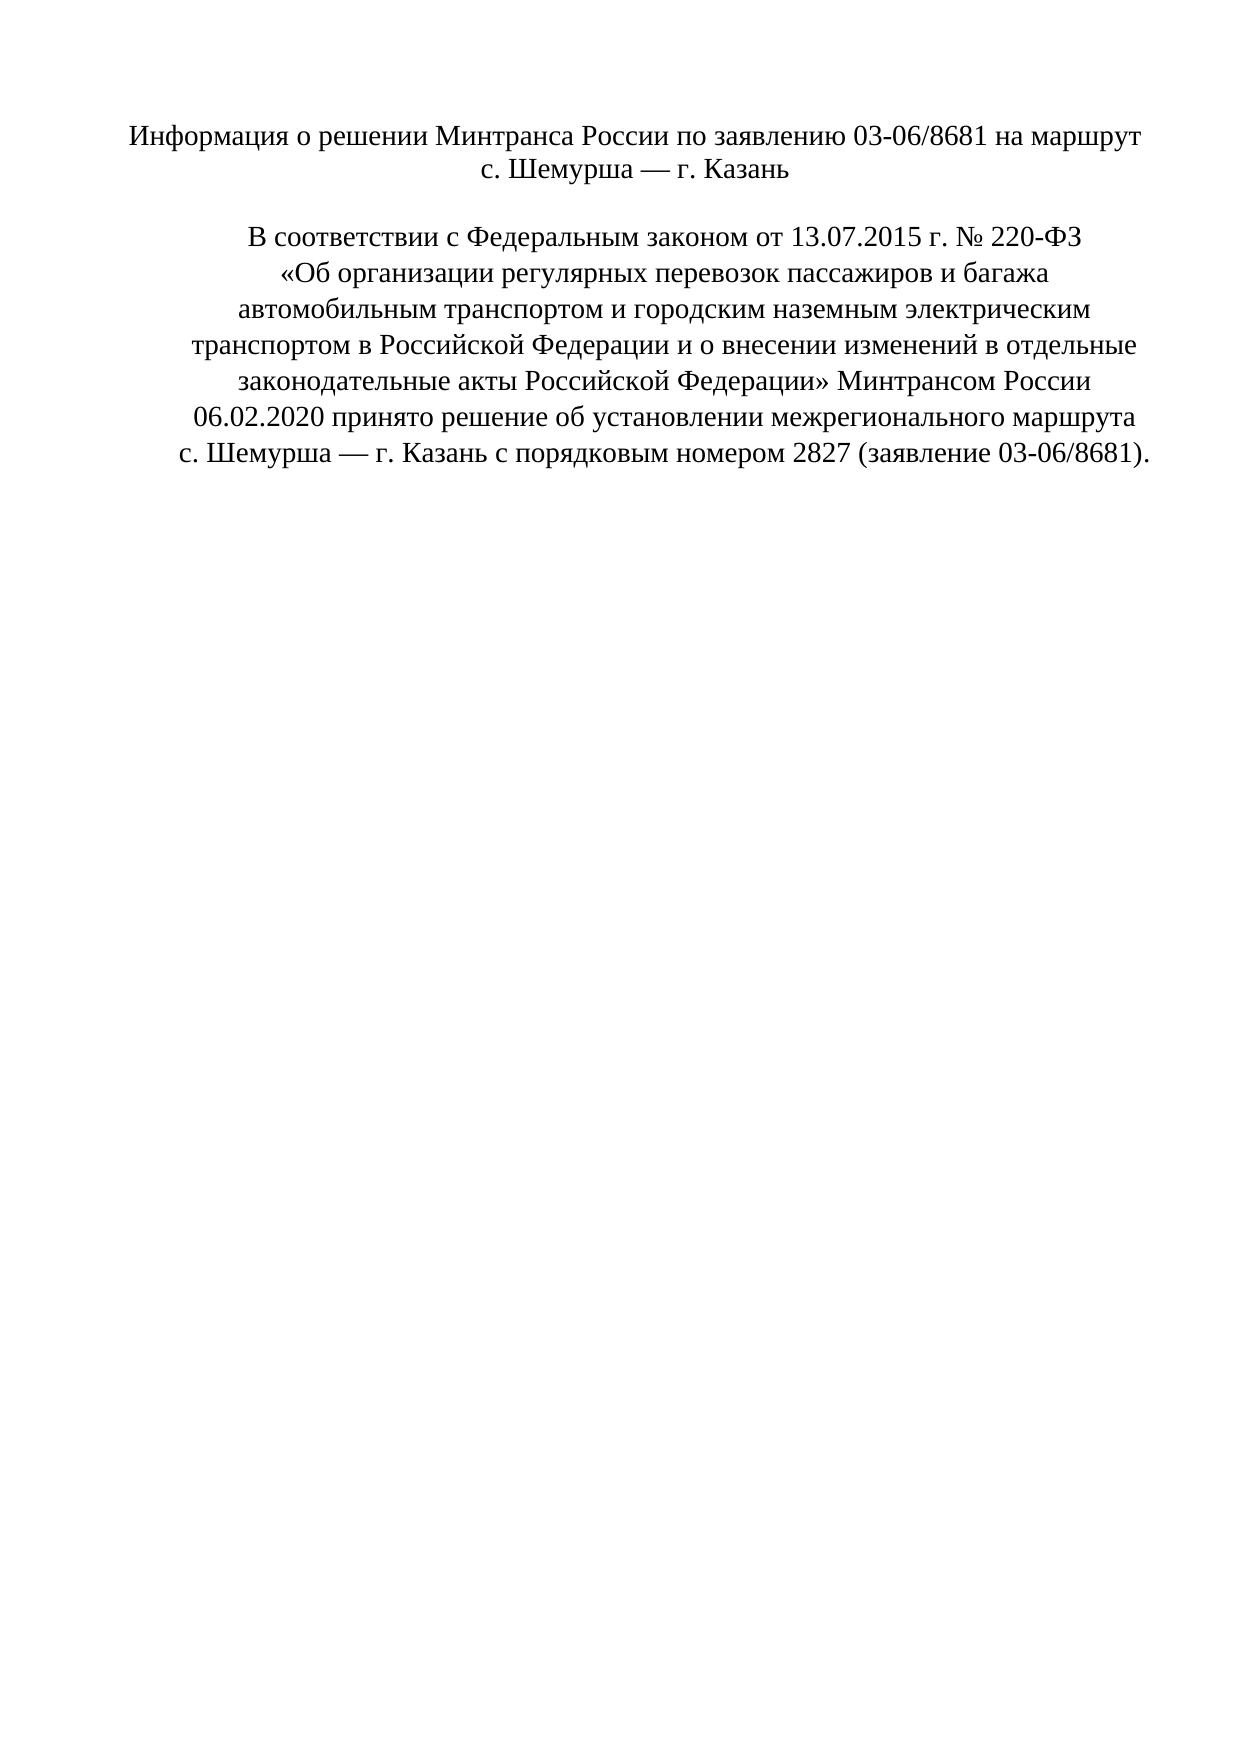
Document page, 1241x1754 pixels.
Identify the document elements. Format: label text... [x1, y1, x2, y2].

text В соответствии с Федеральным законом от 13.07.2015 г. № 220-ФЗ «Об организации регулярных перевозок пассажиров и багажа автомобильным транспортом и городским наземным электрическим транспортом в Российской Федерации и о внесении изменений в отдельные законодательные акты Российской Федерации» Минтрансом России 06.02.2020 принято решение об установлении межрегионального маршрута с. Шемурша — г. Казань с порядковым номером 2827 (заявление 03-06/8681). [177, 219, 1152, 469]
text Информация о решении Минтранса России по заявлению 03-06/8681 на маршрут с. Шемурша — г. Казань [118, 118, 1152, 185]
